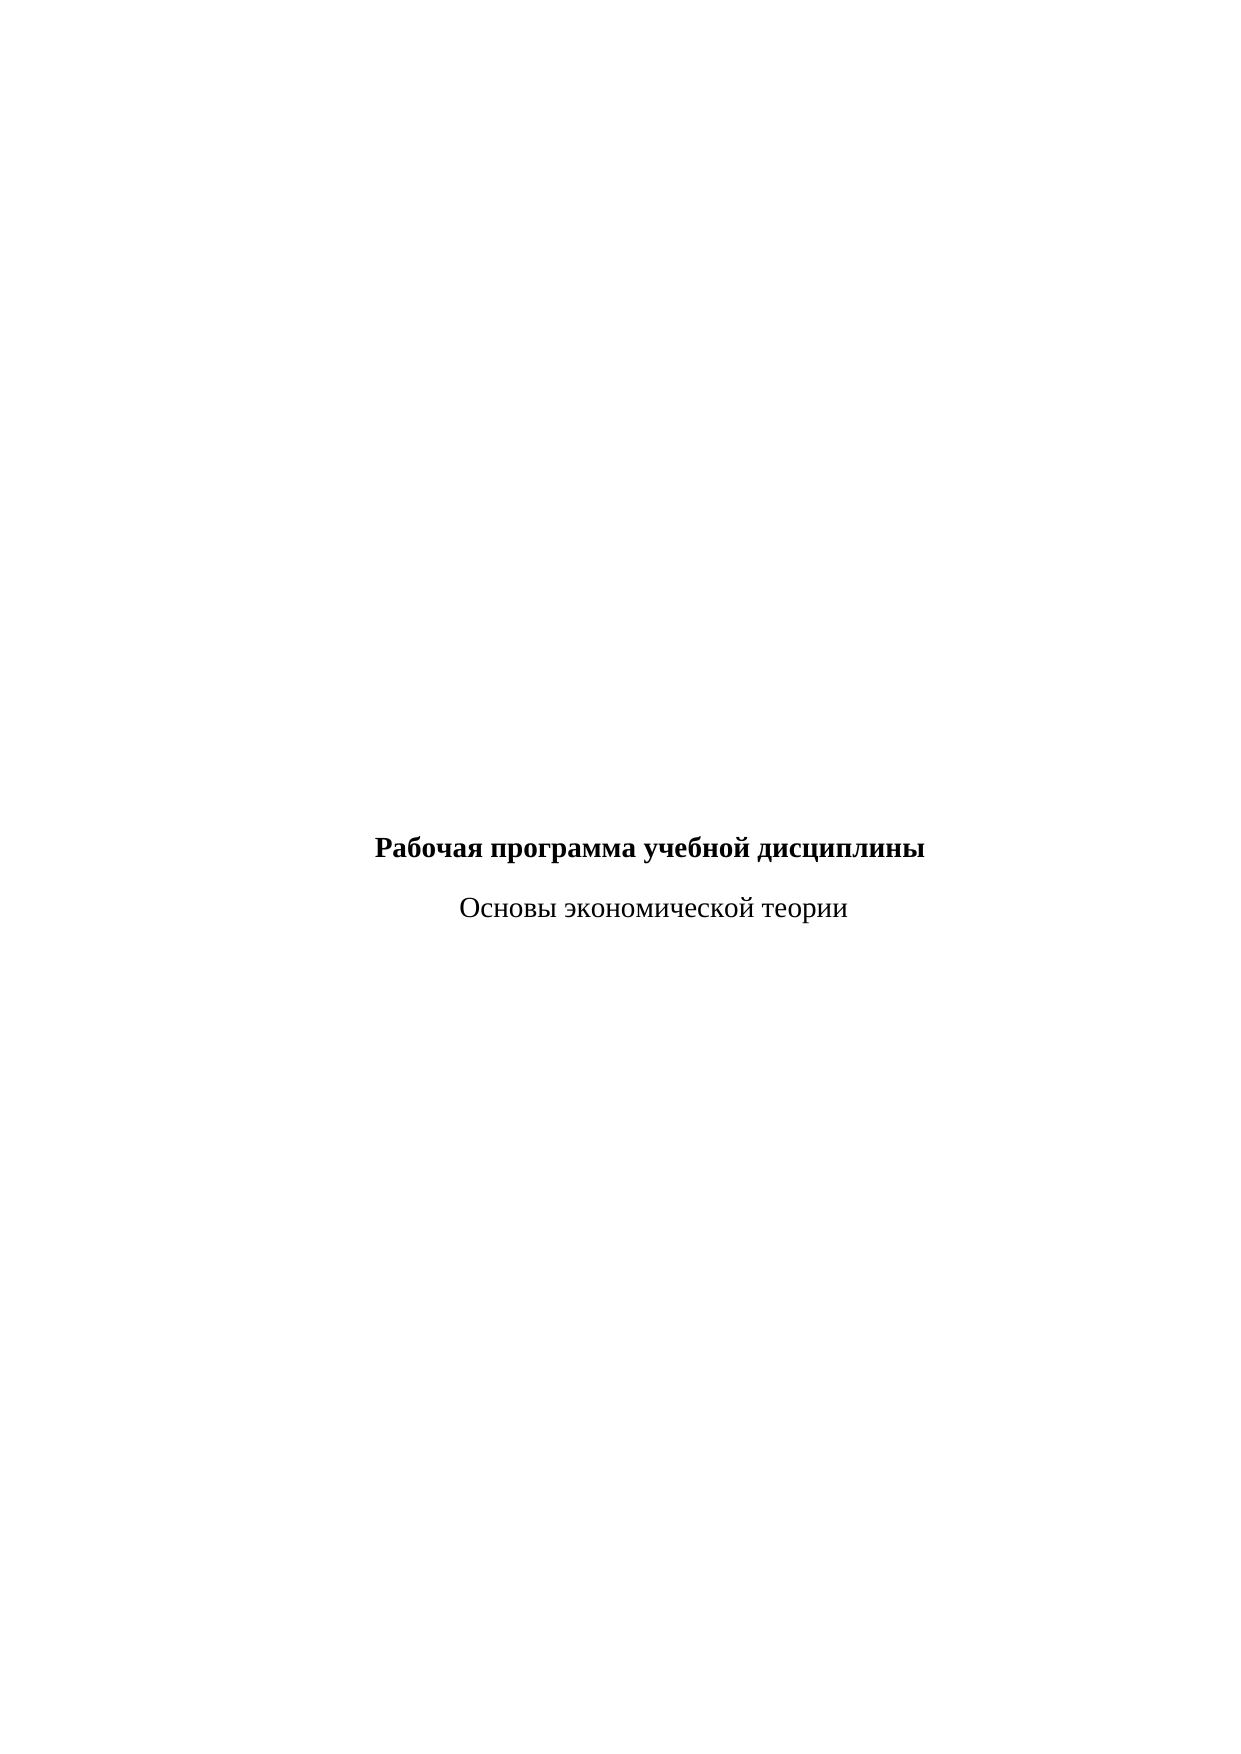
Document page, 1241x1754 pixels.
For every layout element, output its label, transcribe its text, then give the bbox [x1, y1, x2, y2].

text Основы экономической теории [133, 890, 1167, 923]
text Рабочая программа учебной дисциплины [133, 831, 1167, 864]
